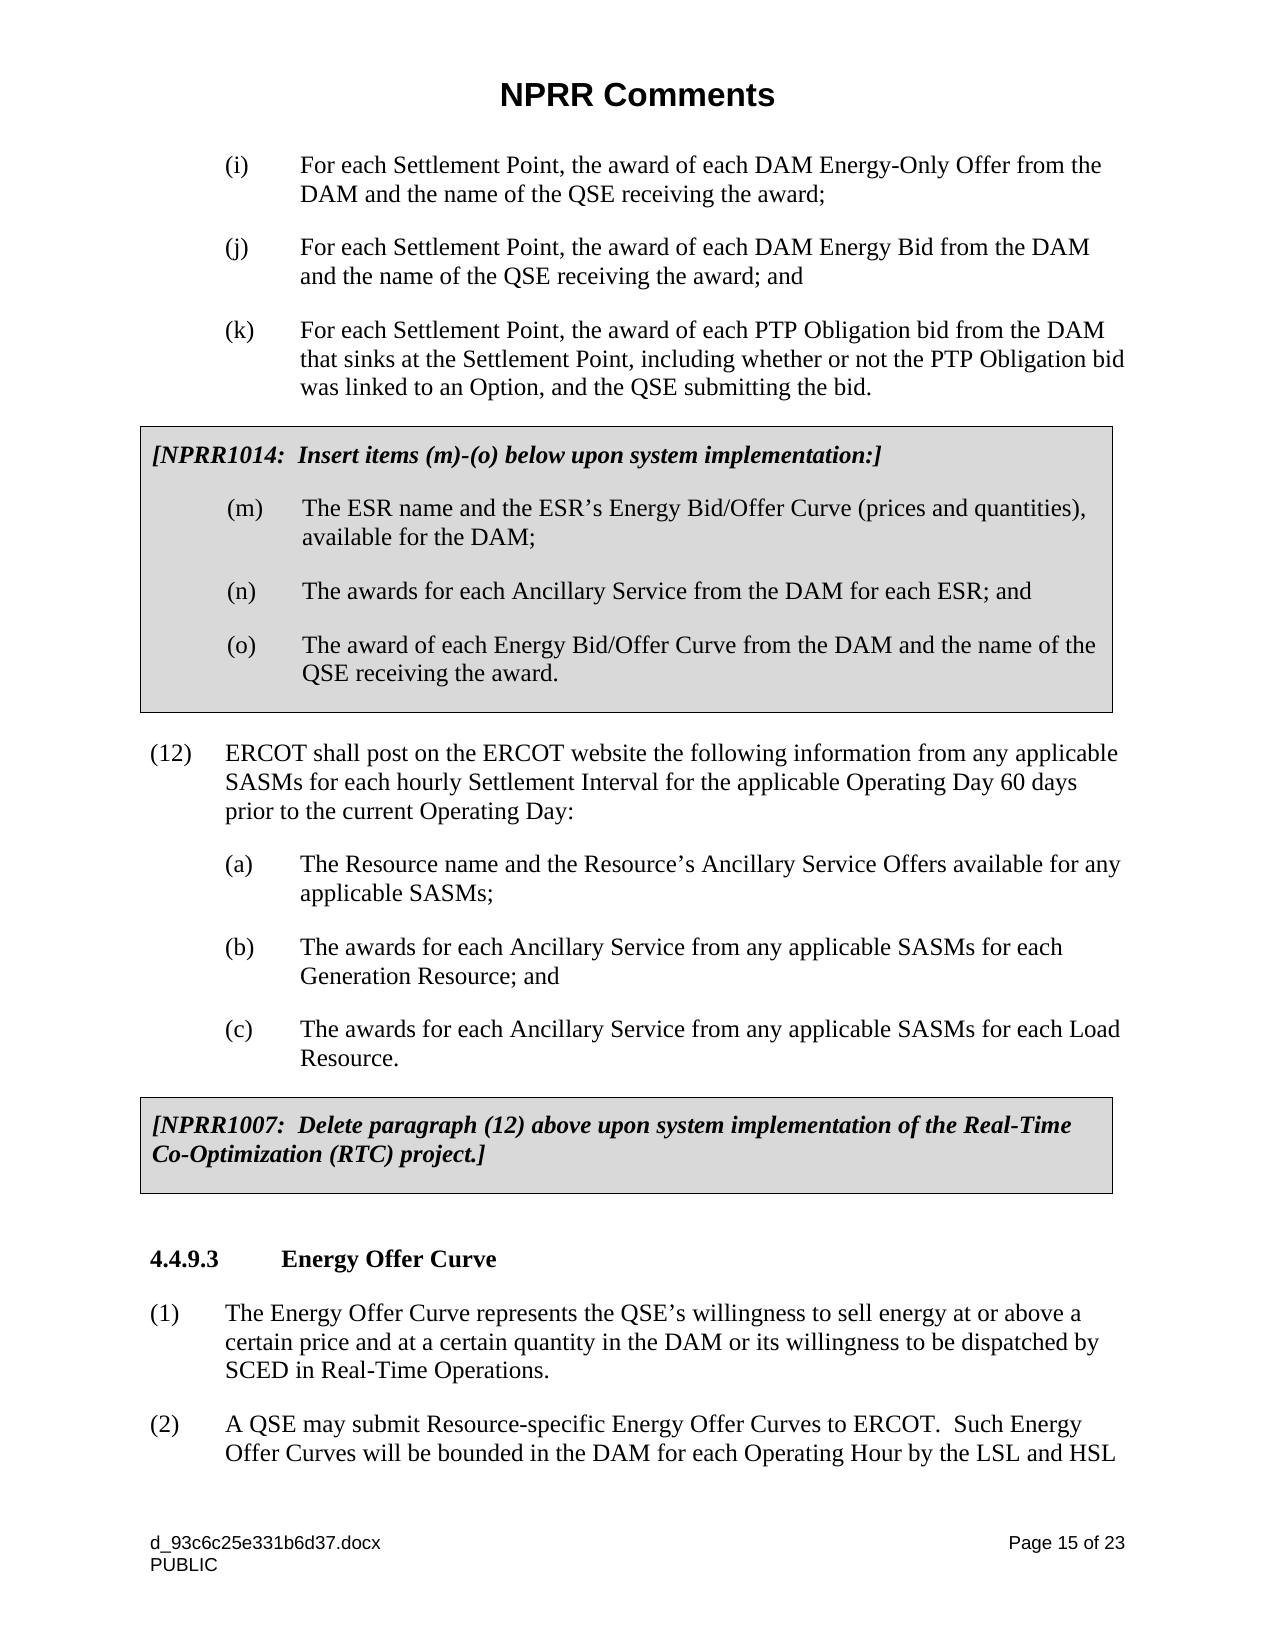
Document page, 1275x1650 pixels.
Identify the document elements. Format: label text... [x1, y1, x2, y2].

table_header [NPRR1007: Delete paragraph (12) above upon system implementation of the Real-Time Co-Optimization (RTC) project.] [141, 1098, 1112, 1193]
text (j) For each Settlement Point, the award of each DAM Energy Bid from the DAM and the name of the QSE receiving the award; and [225, 232, 1125, 290]
text (1) The Energy Offer Curve represents the QSE’s willingness to sell energy at or above a certain price and at a certain quantity in the DAM or its willingness to be dispatched by SCED in Real-Time Operations. [150, 1298, 1125, 1384]
text (i) For each Settlement Point, the award of each DAM Energy-Only Offer from the DAM and the name of the QSE receiving the award; [225, 150, 1125, 207]
text (c) The awards for each Ancillary Service from any applicable SASMs for each Load Resource. [225, 1014, 1125, 1072]
text (k) For each Settlement Point, the award of each PTP Obligation bid from the DAM that sinks at the Settlement Point, including whether or not the PTP Obligation bid was linked to an Option, and the QSE submitting the bid. [225, 315, 1125, 401]
text (a) The Resource name and the Resource’s Ancillary Service Offers available for any applicable SASMs; [225, 849, 1125, 907]
text 4.4.9.3 Energy Offer Curve [150, 1244, 1125, 1273]
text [150, 1409, 1125, 1467]
text (12) ERCOT shall post on the ERCOT website the following information from any applicable SASMs for each hourly Settlement Interval for the applicable Operating Day 60 days prior to the current Operating Day: [150, 738, 1125, 824]
text (b) The awards for each Ancillary Service from any applicable SASMs for each Generation Resource; and [225, 932, 1125, 989]
table_header [NPRR1014: Insert items (m)-(o) below upon system implementation:] (m) The ESR name and the ESR’s Energy Bid/Offer Curve (prices and quantities), available for the DAM; (n) The awards for each Ancillary Service from the DAM for each ESR; and (o) The award of each Energy Bid/Offer Curve from the DAM and the name of the QSE receiving the award. [141, 427, 1112, 712]
